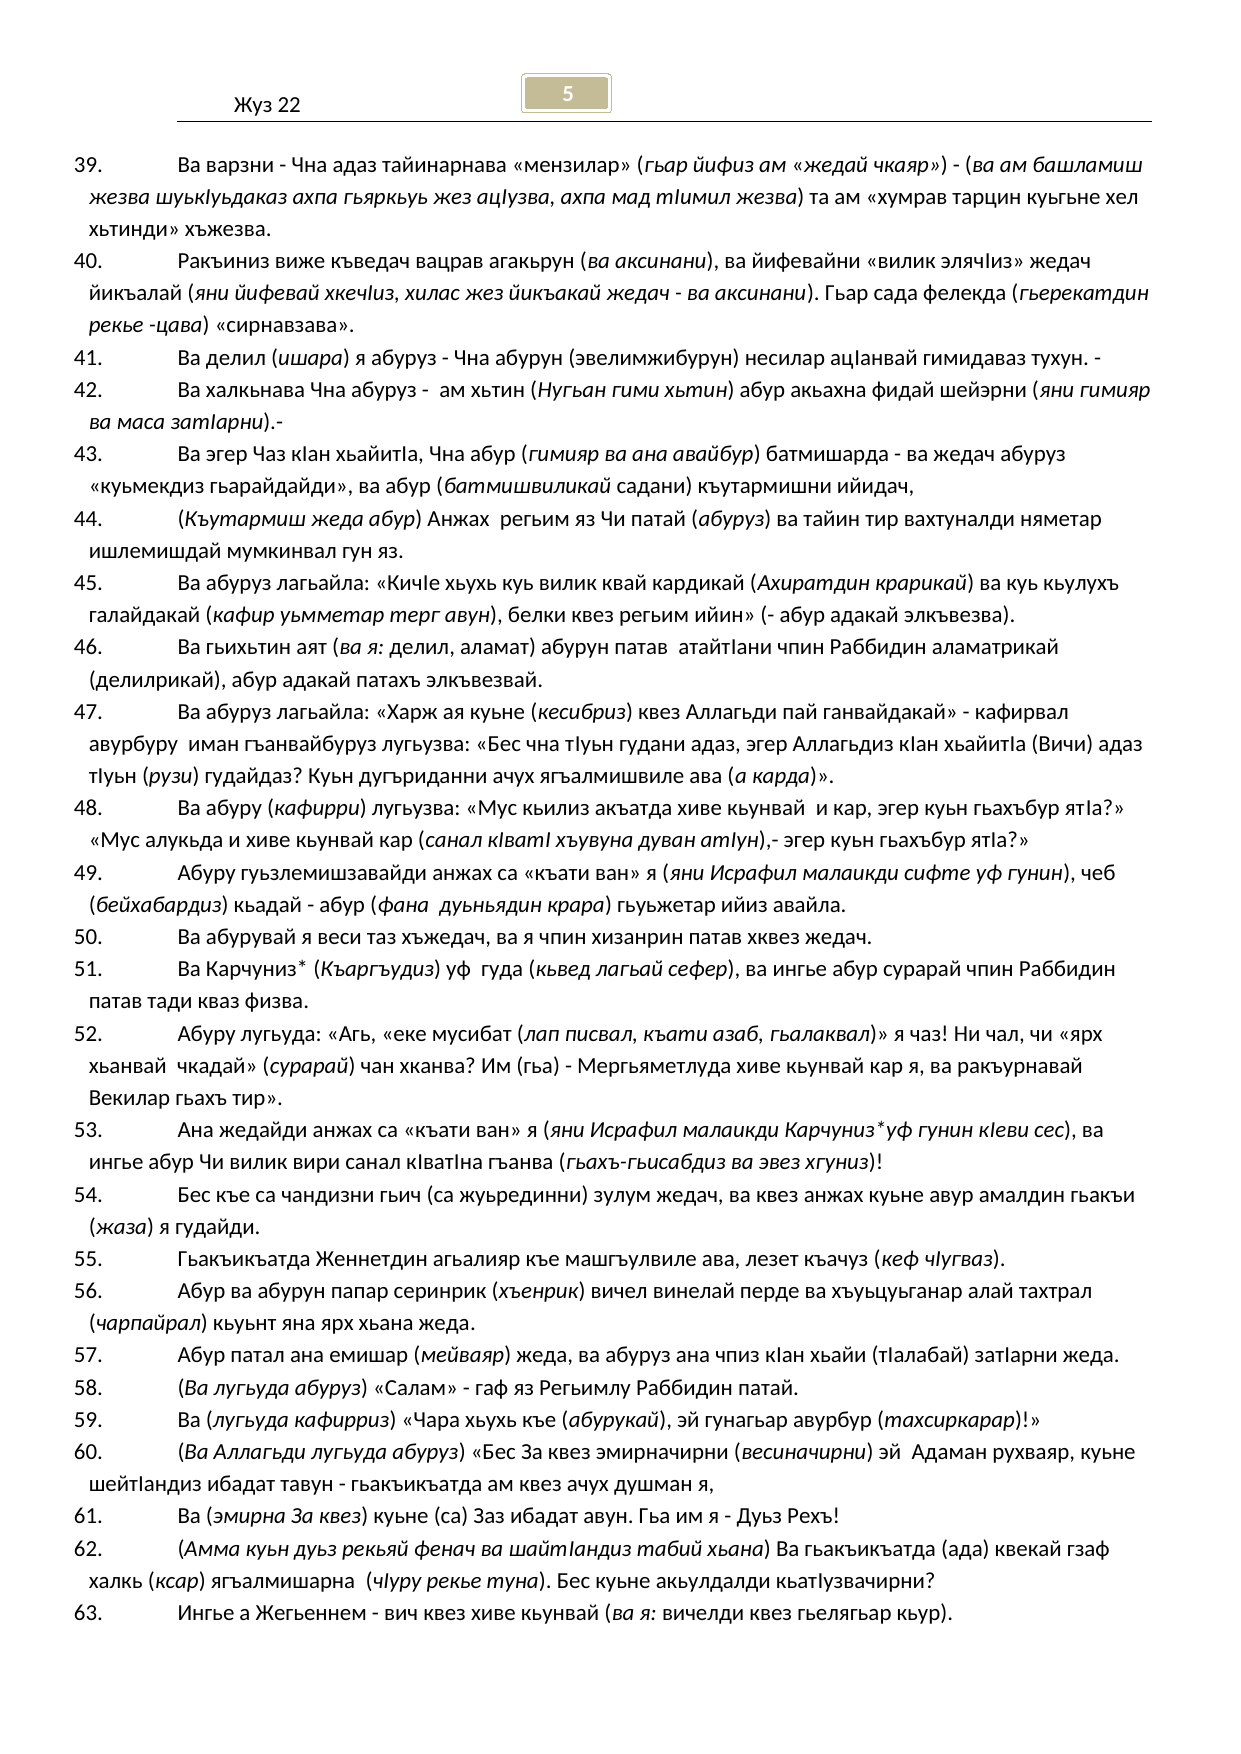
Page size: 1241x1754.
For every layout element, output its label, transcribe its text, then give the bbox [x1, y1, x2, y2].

list Ва Карчуниз* (Къаргъудиз) уф гуда (кьвед лагьай сефер), ва ингье абур сурарай чпин Раббидин патав тади кваз физва. [74, 954, 1152, 1014]
list Абур ва абурун папар серинрик (хъенрик) вичел винелай перде ва хъуьцуьганар алай тахтрал (чарпайрал) кьуьнт яна ярх хьана жеда. [74, 1276, 1152, 1336]
list Ва (лугьуда кафирриз) «Чара хьухь къе (абурукай), эй гунагьар авурбур (тахсиркарар)!» [74, 1405, 1152, 1433]
list Ва делил (ишара) я абуруз - Чна абурун (эвелимжибурун) несилар ацIанвай гимидаваз тухун. - [74, 343, 1152, 371]
list Ва абуруз лагьайла: «Харж ая куьне (кесибриз) квез Аллагьди пай ганвайдакай» - кафирвал авурбуру иман гъанвайбуруз лугьузва: «Бес чна тIуьн гудани адаз, эгер Аллагьдиз кIан хьайитIа (Вичи) адаз тIуьн (рузи) гудайдаз? Куьн дугъриданни ачух ягъалмишвиле ава (а карда)». [74, 697, 1152, 789]
list Абур патал ана емишар (мейваяр) жеда, ва абуруз ана чпиз кIан хьайи (тIалабай) затIарни жеда. [74, 1341, 1152, 1369]
list (Ва лугьуда абуруз) «Салам» - гаф яз Регьимлу Раббидин патай. [74, 1373, 1152, 1401]
list Абуру лугьуда: «Агь, «еке мусибат (лап писвал, къати азаб, гьалаквал)» я чаз! Ни чал, чи «ярх хьанвай чкадай» (сурарай) чан хканва? Им (гьа) - Мергьяметлуда хиве кьунвай кар я, ва ракъурнавай Векилар гьахъ тир». [74, 1019, 1152, 1111]
list Ингье а Жегьеннем - вич квез хиве кьунвай (ва я: вичелди квез гьелягьар кьур). [74, 1598, 1152, 1626]
list Бес къе са чандизни гьич (са жуьрединни) зулум жедач, ва квез анжах куьне авур амалдин гьакъи (жаза) я гудайди. [74, 1180, 1152, 1240]
list Ва абурувай я веси таз хъжедач, ва я чпин хизанрин патав хквез жедач. [74, 922, 1152, 950]
list Ракъиниз виже къведач вацрав агакьрун (ва аксинани), ва йифевайни «вилик элячIиз» жедач йикъалай (яни йифевай хкечIиз, хилас жез йикъакай жедач - ва аксинани). Гьар сада фелекда (гьерекатдин рекье -цава) «сирнавзава». [74, 246, 1152, 339]
list Ва гьихьтин аят (ва я: делил, аламат) абурун патав атайтIани чпин Раббидин аламатрикай (делилрикай), абур адакай патахъ элкъвезвай. [74, 632, 1152, 693]
list Ва (эмирна За квез) куьне (са) Заз ибадат авун. Гьа им я - Дуьз Рехъ! [74, 1502, 1152, 1529]
list Ва эгер Чаз кIан хьайитIа, Чна абур (гимияр ва ана авайбур) батмишарда - ва жедач абуруз «куьмекдиз гьарайдайди», ва абур (батмишвиликай садани) къутармишни ийидач, [74, 439, 1152, 499]
list Ва абуруз лагьайла: «КичIе хьухь куь вилик квай кардикай (Ахиратдин крарикай) ва куь кьулухъ галайдакай (кафир уьмметар терг авун), белки квез регьим ийин» (- абур адакай элкъвезва). [74, 568, 1152, 628]
list Абуру гуьзлемишзавайди анжах са «къати ван» я (яни Исрафил малаикди сифте уф гунин), чеб (бейхабардиз) кьадай - абур (фана дуьньядин крара) гьуьжетар ийиз авайла. [74, 858, 1152, 918]
list Ва халкьнава Чна абуруз - ам хьтин (Нугьан гими хьтин) абур акьахна фидай шейэрни (яни гимияр ва маса затIарни).- [74, 375, 1152, 435]
list Ва варзни - Чна адаз тайинарнава «мензилар» (гьар йифиз ам «жедай чкаяр») - (ва ам башламиш жезва шуькIуьдаказ ахпа гьяркьуь жез ацIузва, ахпа мад тIимил жезва) та ам «хумрав тарцин куьгьне хел хьтинди» хъжезва. [74, 150, 1152, 242]
list (Амма куьн дуьз рекьяй фенач ва шайтIандиз табий хьана) Ва гьакъикъатда (ада) квекай гзаф халкь (ксар) ягъалмишарна (чIуру рекье туна). Бес куьне акьулдалди кьатIузвачирни? [74, 1534, 1152, 1594]
list (Къутармиш жеда абур) Анжах регьим яз Чи патай (абуруз) ва тайин тир вахтуналди няметар ишлемишдай мумкинвал гун яз. [74, 504, 1152, 564]
list Ана жедайди анжах са «къати ван» я (яни Исрафил малаикди Карчуниз*уф гунин кIеви сес), ва ингье абур Чи вилик вири санал кIватIна гъанва (гьахъ-гьисабдиз ва эвез хгуниз)! [74, 1115, 1152, 1176]
list Гьакъикъатда Женнетдин агьалияр къе машгъулвиле ава, лезет къачуз (кеф чIугваз). [74, 1244, 1152, 1272]
list Ва абуру (кафирри) лугьузва: «Мус кьилиз акъатда хиве кьунвай и кар, эгер куьн гьахъбур ятIа?» «Мус алукьда и хиве кьунвай кар (санал кIватI хъувуна дуван атIун),- эгер куьн гьахъбур ятIа?» [74, 793, 1152, 854]
list (Ва Аллагьди лугьуда абуруз) «Бес За квез эмирначирни (весиначирни) эй Адаман рухваяр, куьне шейтIандиз ибадат тавун - гьакъикъатда ам квез ачух душман я, [74, 1437, 1152, 1497]
